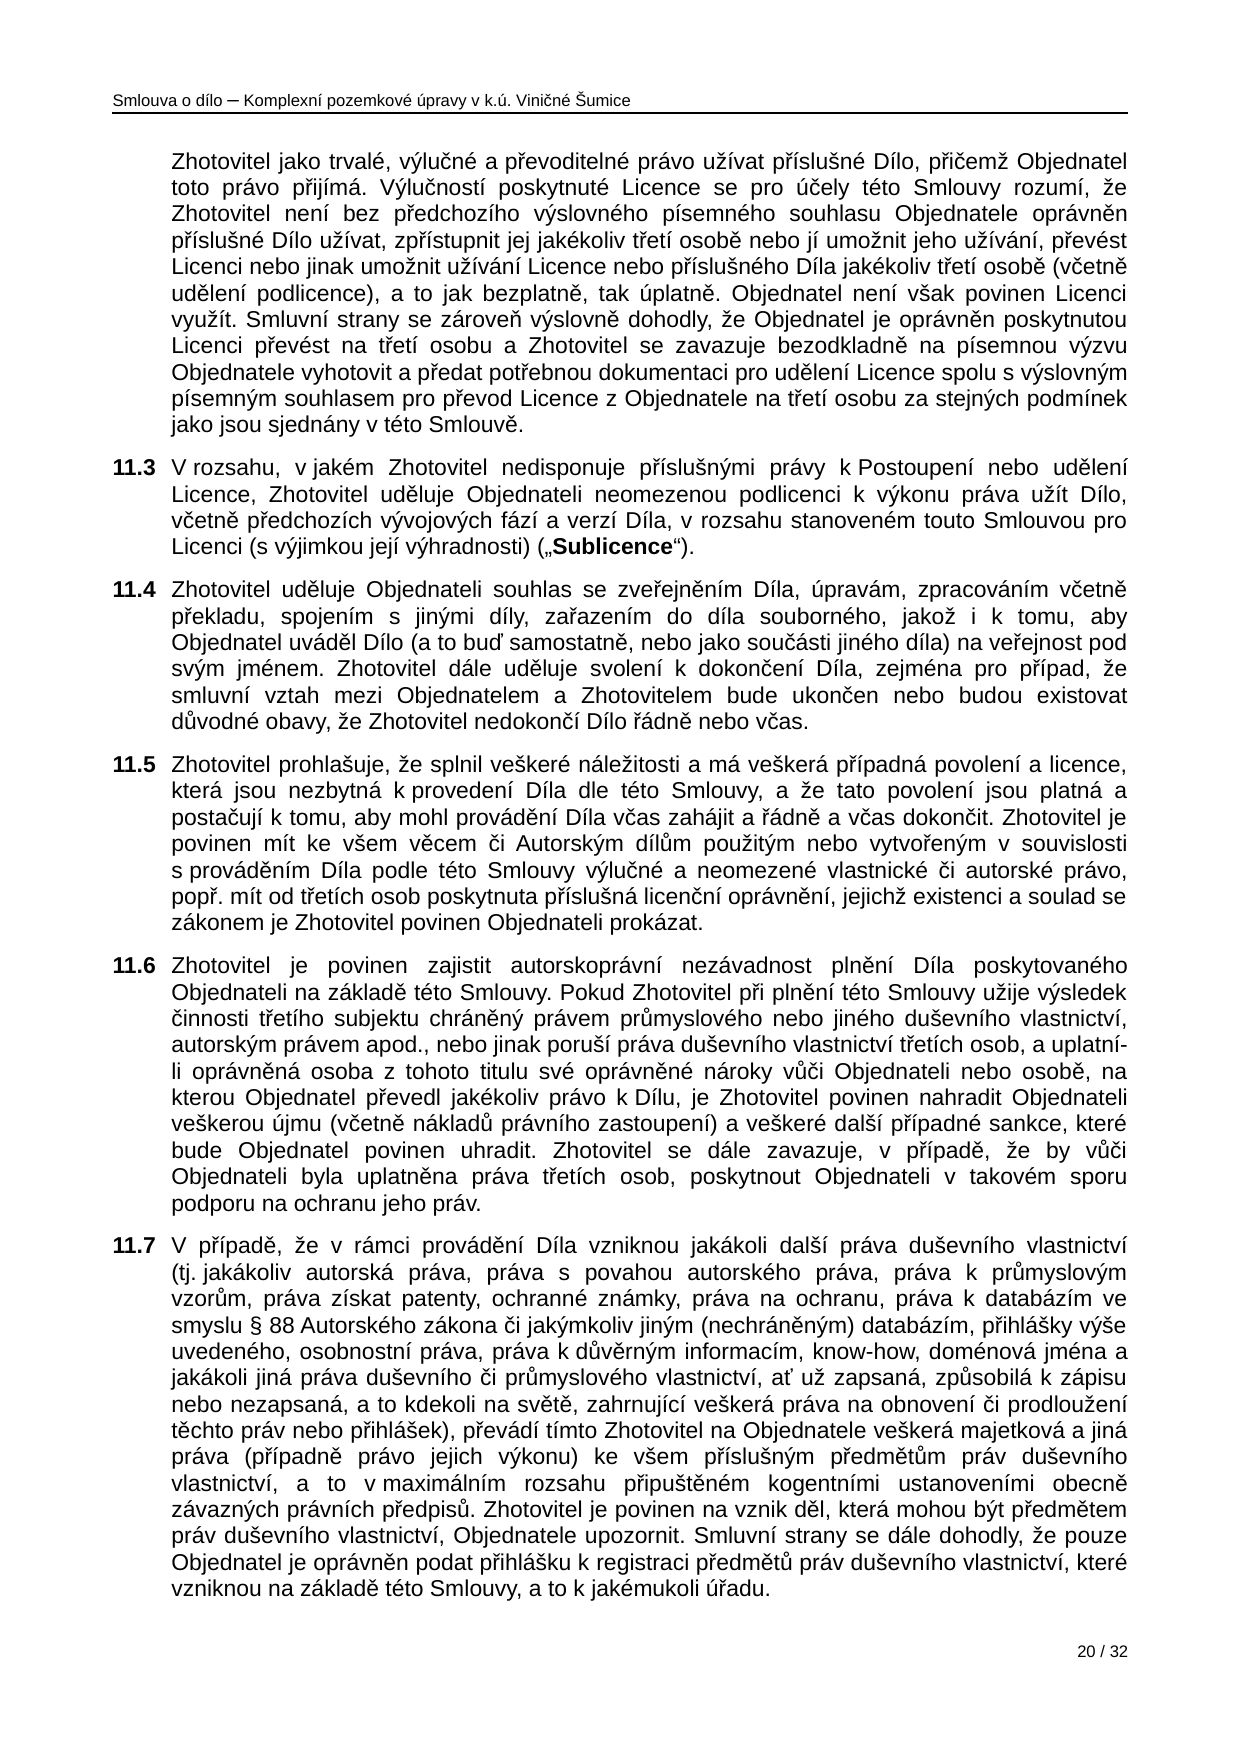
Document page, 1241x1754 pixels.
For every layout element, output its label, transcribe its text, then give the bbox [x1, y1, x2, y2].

text V rozsahu, v jakém Zhotovitel nedisponuje příslušnými právy k Postoupení nebo udělení Licence, Zhotovitel uděluje Objednateli neomezenou podlicenci k výkonu práva užít Dílo, včetně předchozích vývojových fází a verzí Díla, v rozsahu stanoveném touto Smlouvou pro Licenci (s výjimkou její výhradnosti) („Sublicence“). [112, 454, 1128, 560]
text V případě, že v rámci provádění Díla vzniknou jakákoli další práva duševního vlastnictví (tj. jakákoliv autorská práva, práva s povahou autorského práva, práva k průmyslovým vzorům, práva získat patenty, ochranné známky, práva na ochranu, práva k databázím ve smyslu § 88 Autorského zákona či jakýmkoliv jiným (nechráněným) databázím, přihlášky výše uvedeného, osobnostní práva, práva k důvěrným informacím, know-how, doménová jména a jakákoli jiná práva duševního či průmyslového vlastnictví, ať už zapsaná, způsobilá k zápisu nebo nezapsaná, a to kdekoli na světě, zahrnující veškerá práva na obnovení či prodloužení těchto práv nebo přihlášek), převádí tímto Zhotovitel na Objednatele veškerá majetková a jiná práva (případně právo jejich výkonu) ke všem příslušným předmětům práv duševního vlastnictví, a to v maximálním rozsahu připuštěném kogentními ustanoveními obecně závazných právních předpisů. Zhotovitel je povinen na vznik děl, která mohou být předmětem práv duševního vlastnictví, Objednatele upozornit. Smluvní strany se dále dohodly, že pouze Objednatel je oprávněn podat přihlášku k registraci předmětů práv duševního vlastnictví, které vzniknou na základě této Smlouvy, a to k jakémukoli úřadu. [112, 1232, 1128, 1601]
text Zhotovitel uděluje Objednateli souhlas se zveřejněním Díla, úpravám, zpracováním včetně překladu, spojením s jinými díly, zařazením do díla souborného, jakož i k tomu, aby Objednatel uváděl Dílo (a to buď samostatně, nebo jako součásti jiného díla) na veřejnost pod svým jménem. Zhotovitel dále uděluje svolení k dokončení Díla, zejména pro případ, že smluvní vztah mezi Objednatelem a Zhotovitelem bude ukončen nebo budou existovat důvodné obavy, že Zhotovitel nedokončí Dílo řádně nebo včas. [112, 576, 1128, 734]
text Zhotovitel prohlašuje, že splnil veškeré náležitosti a má veškerá případná povolení a licence, která jsou nezbytná k provedení Díla dle této Smlouvy, a že tato povolení jsou platná a postačují k tomu, aby mohl provádění Díla včas zahájit a řádně a včas dokončit. Zhotovitel je povinen mít ke všem věcem či Autorským dílům použitým nebo vytvořeným v souvislosti s prováděním Díla podle této Smlouvy výlučné a neomezené vlastnické či autorské právo, popř. mít od třetích osob poskytnuta příslušná licenční oprávnění, jejichž existenci a soulad se zákonem je Zhotovitel povinen Objednateli prokázat. [112, 751, 1128, 936]
text Zhotovitel je povinen zajistit autorskoprávní nezávadnost plnění Díla poskytovaného Objednateli na základě této Smlouvy. Pokud Zhotovitel při plnění této Smlouvy užije výsledek činnosti třetího subjektu chráněný právem průmyslového nebo jiného duševního vlastnictví, autorským právem apod., nebo jinak poruší práva duševního vlastnictví třetích osob, a uplatní-li oprávněná osoba z tohoto titulu své oprávněné nároky vůči Objednateli nebo osobě, na kterou Objednatel převedl jakékoliv právo k Dílu, je Zhotovitel povinen nahradit Objednateli veškerou újmu (včetně nákladů právního zastoupení) a veškeré další případné sankce, které bude Objednatel povinen uhradit. Zhotovitel se dále zavazuje, v případě, že by vůči Objednateli byla uplatněna práva třetích osob, poskytnout Objednateli v takovém sporu podporu na ochranu jeho práv. [112, 952, 1128, 1216]
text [112, 148, 1128, 438]
